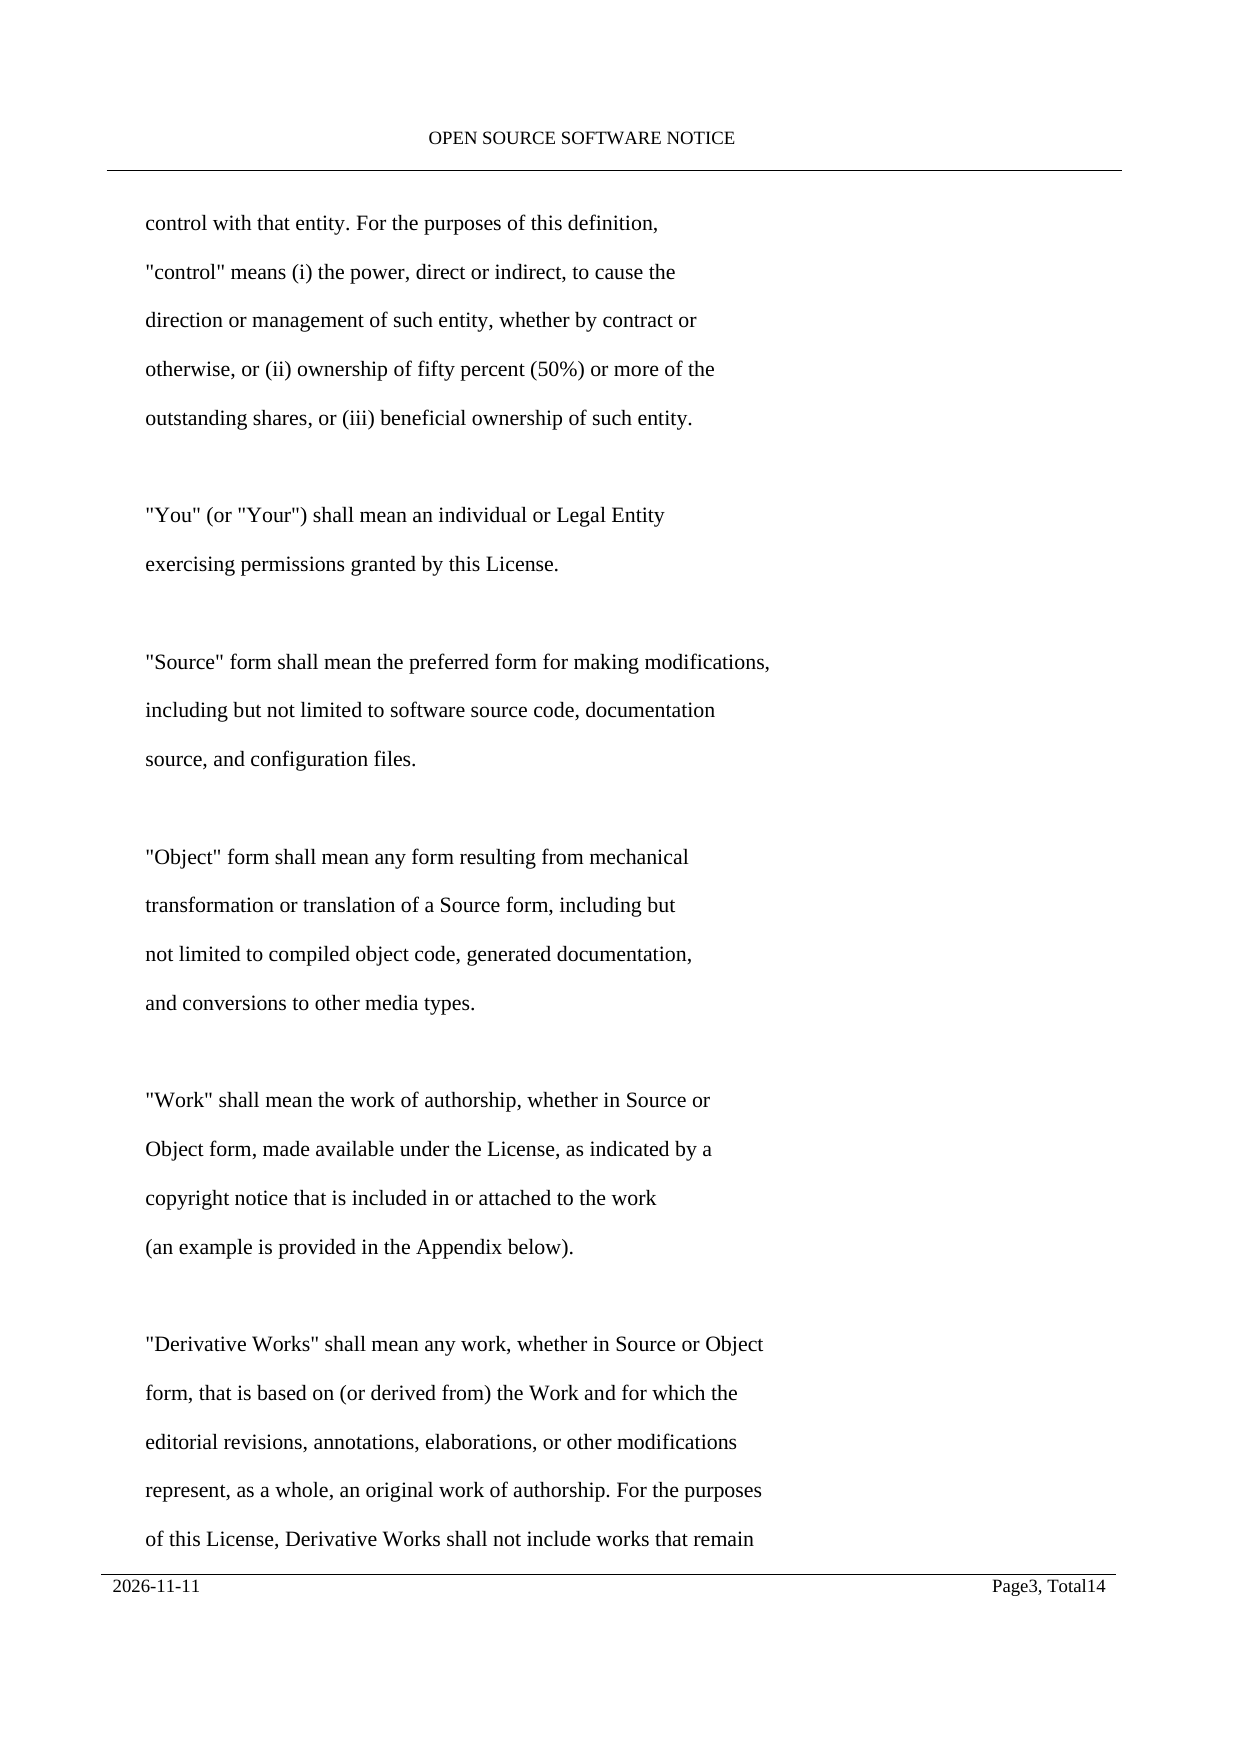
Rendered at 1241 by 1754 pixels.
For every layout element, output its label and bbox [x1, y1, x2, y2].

text [112, 206, 1128, 1555]
